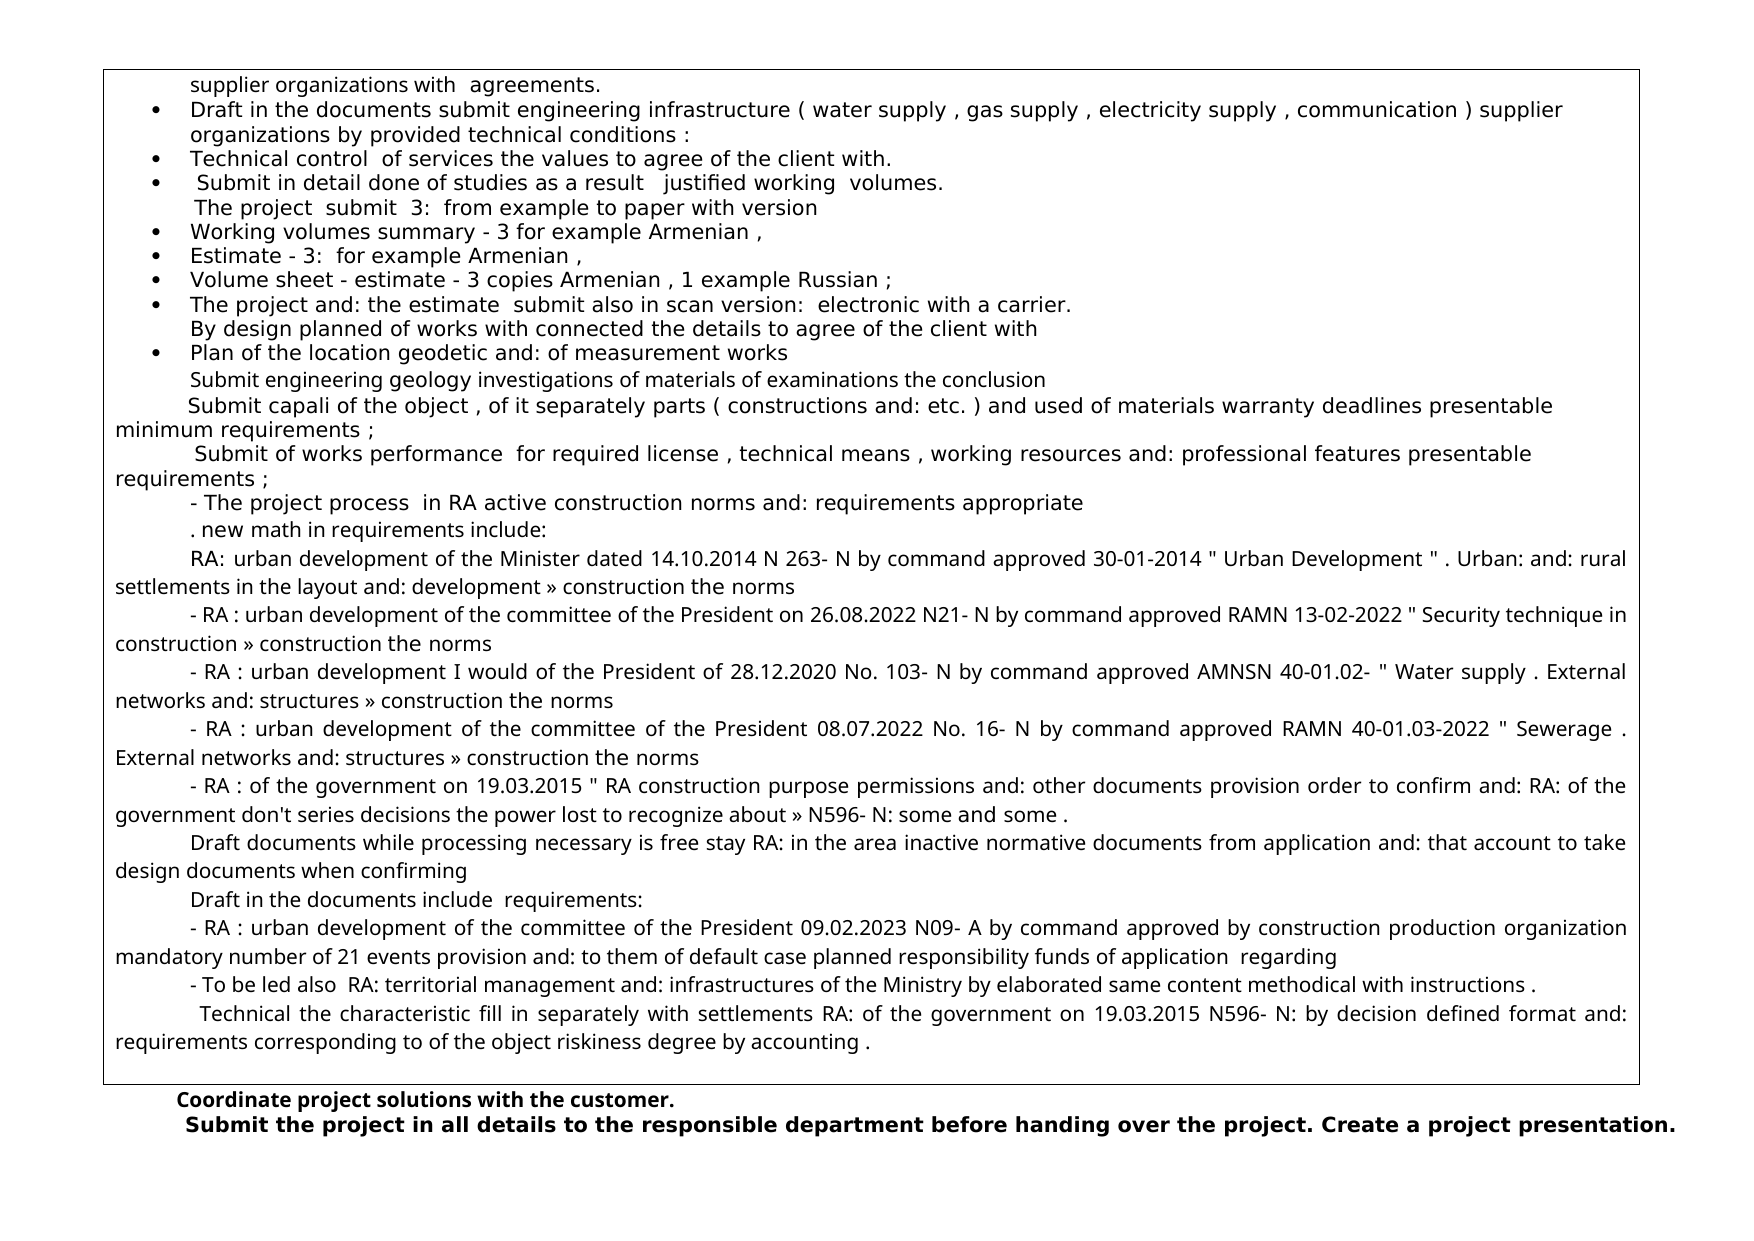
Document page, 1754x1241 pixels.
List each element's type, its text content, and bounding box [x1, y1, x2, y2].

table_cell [104, 70, 1639, 1084]
text Coordinate project solutions with the customer. [103, 1085, 1698, 1113]
text Submit the project in all details to the responsible department before handing over the project. Create a project presentation. [103, 1113, 1698, 1138]
